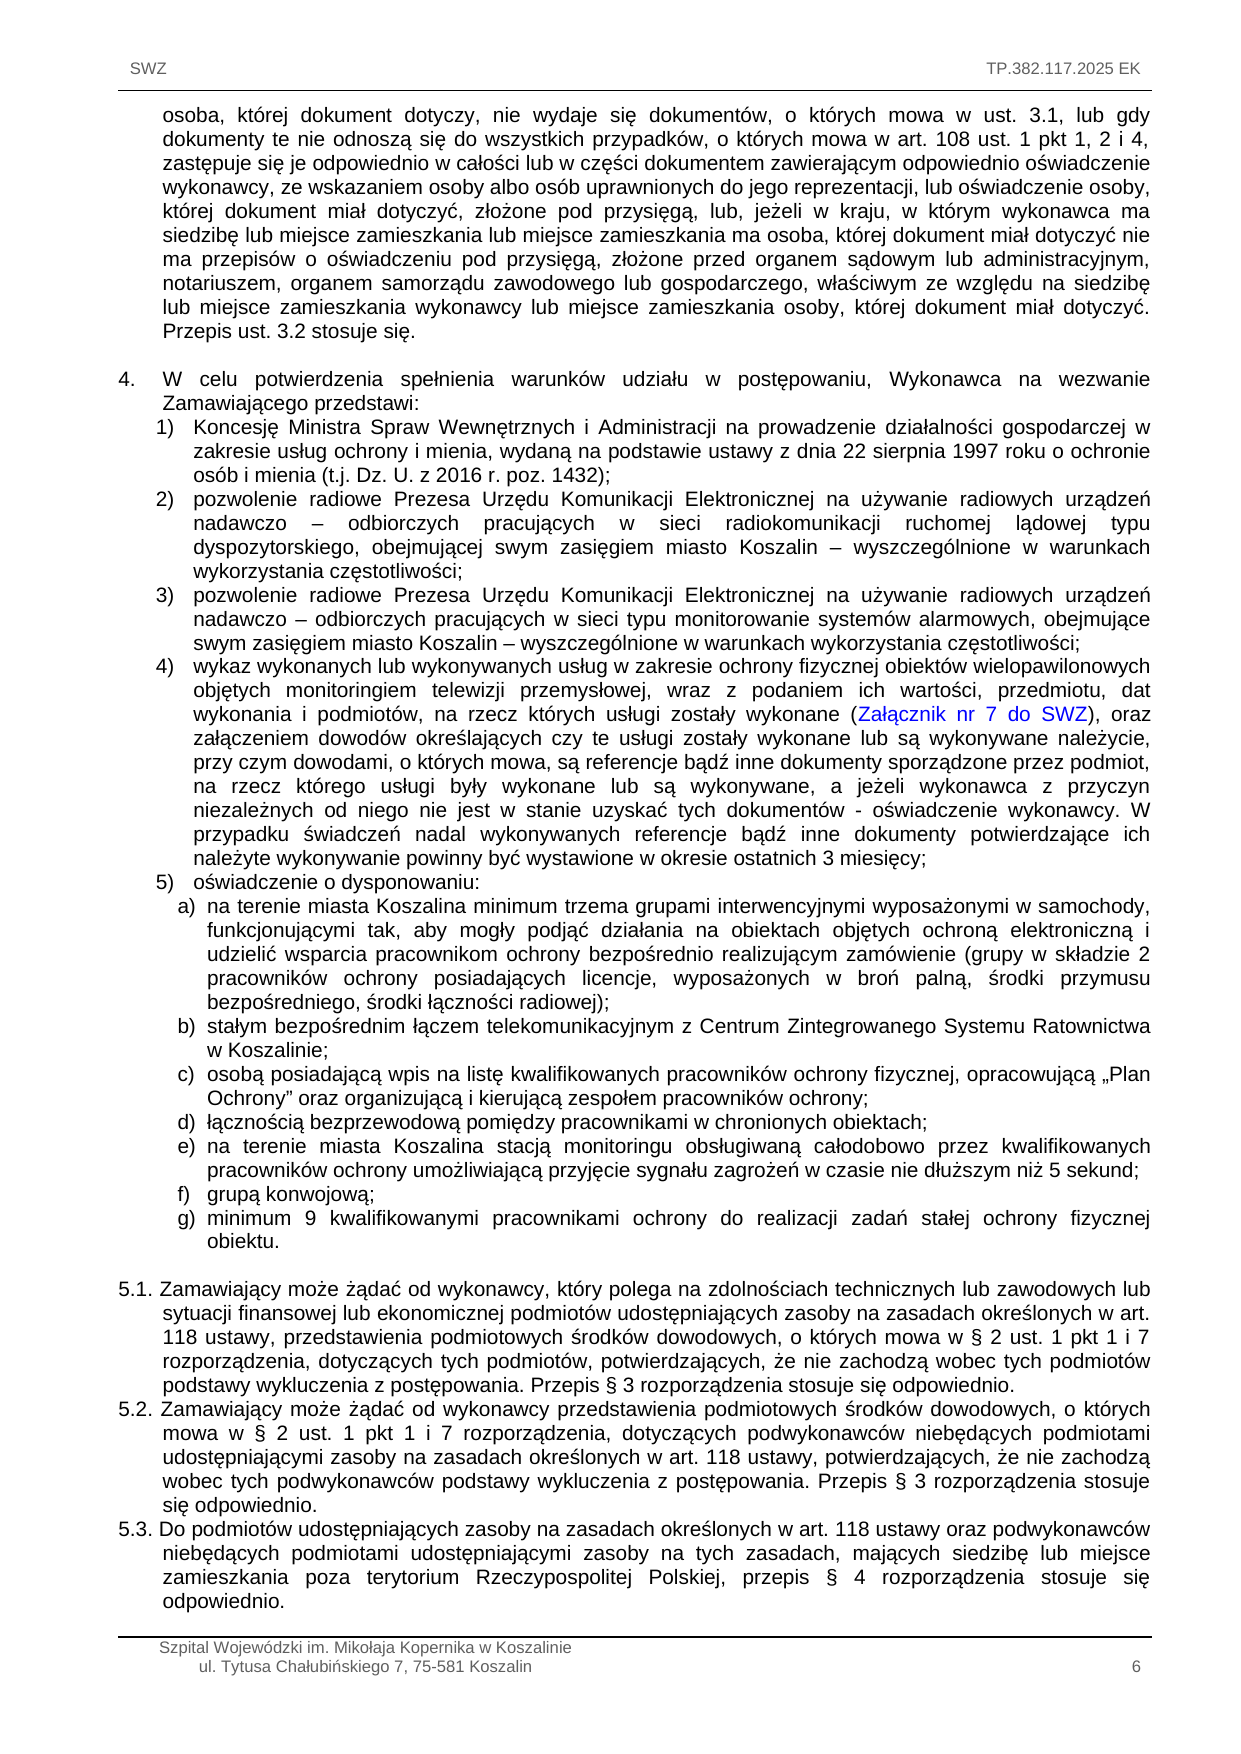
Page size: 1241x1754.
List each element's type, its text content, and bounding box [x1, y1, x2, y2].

list pozwolenie radiowe Prezesa Urzędu Komunikacji Elektronicznej na używanie radiowych urządzeń nadawczo – odbiorczych pracujących w sieci typu monitorowanie systemów alarmowych, obejmujące swym zasięgiem miasto Koszalin – wyszczególnione w warunkach wykorzystania częstotliwości; [156, 582, 1152, 654]
list stałym bezpośrednim łączem telekomunikacyjnym z Centrum Zintegrowanego Systemu Ratownictwa w Koszalinie; [177, 1014, 1152, 1062]
list pozwolenie radiowe Prezesa Urzędu Komunikacji Elektronicznej na używanie radiowych urządzeń nadawczo – odbiorczych pracujących w sieci radiokomunikacji ruchomej lądowej typu dyspozytorskiego, obejmującej swym zasięgiem miasto Koszalin – wyszczególnione w warunkach wykorzystania częstotliwości; [156, 487, 1152, 582]
list na terenie miasta Koszalina stacją monitoringu obsługiwaną całodobowo przez kwalifikowanych pracowników ochrony umożliwiającą przyjęcie sygnału zagrożeń w czasie nie dłuższym niż 5 sekund; [177, 1133, 1152, 1181]
list Koncesję Ministra Spraw Wewnętrznych i Administracji na prowadzenie działalności gospodarczej w zakresie usług ochrony i mienia, wydaną na podstawie ustawy z dnia 22 sierpnia 1997 roku o ochronie osób i mienia (t.j. Dz. U. z 2016 r. poz. 1432); [156, 415, 1152, 487]
list na terenie miasta Koszalina minimum trzema grupami interwencyjnymi wyposażonymi w samochody, funkcjonującymi tak, aby mogły podjąć działania na obiektach objętych ochroną elektroniczną i udzielić wsparcia pracownikom ochrony bezpośrednio realizującym zamówienie (grupy w składzie 2 pracowników ochrony posiadających licencje, wyposażonych w broń palną, środki przymusu bezpośredniego, środki łączności radiowej); [177, 894, 1152, 1014]
list oświadczenie o dysponowaniu: [156, 870, 1152, 894]
list wykaz wykonanych lub wykonywanych usług w zakresie ochrony fizycznej obiektów wielopawilonowych objętych monitoringiem telewizji przemysłowej, wraz z podaniem ich wartości, przedmiotu, dat wykonania i podmiotów, na rzecz których usługi zostały wykonane (Załącznik nr 7 do SWZ), oraz załączeniem dowodów określających czy te usługi zostały wykonane lub są wykonywane należycie, przy czym dowodami, o których mowa, są referencje bądź inne dokumenty sporządzone przez podmiot, na rzecz którego usługi były wykonane lub są wykonywane, a jeżeli wykonawca z przyczyn niezależnych od niego nie jest w stanie uzyskać tych dokumentów - oświadczenie wykonawcy. W przypadku świadczeń nadal wykonywanych referencje bądź inne dokumenty potwierdzające ich należyte wykonywanie powinny być wystawione w okresie ostatnich 3 miesięcy; [156, 654, 1152, 870]
text 5.1. Zamawiający może żądać od wykonawcy, który polega na zdolnościach technicznych lub zawodowych lub sytuacji finansowej lub ekonomicznej podmiotów udostępniających zasoby na zasadach określonych w art. 118 ustawy, przedstawienia podmiotowych środków dowodowych, o których mowa w § 2 ust. 1 pkt 1 i 7 rozporządzenia, dotyczących tych podmiotów, potwierdzających, że nie zachodzą wobec tych podmiotów podstawy wykluczenia z postępowania. Przepis § 3 rozporządzenia stosuje się odpowiednio. [118, 1277, 1152, 1397]
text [118, 103, 1152, 343]
list minimum 9 kwalifikowanymi pracownikami ochrony do realizacji zadań stałej ochrony fizycznej obiektu. [177, 1205, 1152, 1253]
text 4. W celu potwierdzenia spełnienia warunków udziału w postępowaniu, Wykonawca na wezwanie Zamawiającego przedstawi: [118, 367, 1152, 415]
list osobą posiadającą wpis na listę kwalifikowanych pracowników ochrony fizycznej, opracowującą „Plan Ochrony” oraz organizującą i kierującą zespołem pracowników ochrony; [177, 1062, 1152, 1109]
list łącznością bezprzewodową pomiędzy pracownikami w chronionych obiektach; [177, 1109, 1152, 1133]
list grupą konwojową; [177, 1181, 1152, 1205]
text 5.3. Do podmiotów udostępniających zasoby na zasadach określonych w art. 118 ustawy oraz podwykonawców niebędących podmiotami udostępniającymi zasoby na tych zasadach, mających siedzibę lub miejsce zamieszkania poza terytorium Rzeczypospolitej Polskiej, przepis § 4 rozporządzenia stosuje się odpowiednio. [118, 1517, 1152, 1613]
text 5.2. Zamawiający może żądać od wykonawcy przedstawienia podmiotowych środków dowodowych, o których mowa w § 2 ust. 1 pkt 1 i 7 rozporządzenia, dotyczących podwykonawców niebędących podmiotami udostępniającymi zasoby na zasadach określonych w art. 118 ustawy, potwierdzających, że nie zachodzą wobec tych podwykonawców podstawy wykluczenia z postępowania. Przepis § 3 rozporządzenia stosuje się odpowiednio. [118, 1397, 1152, 1517]
